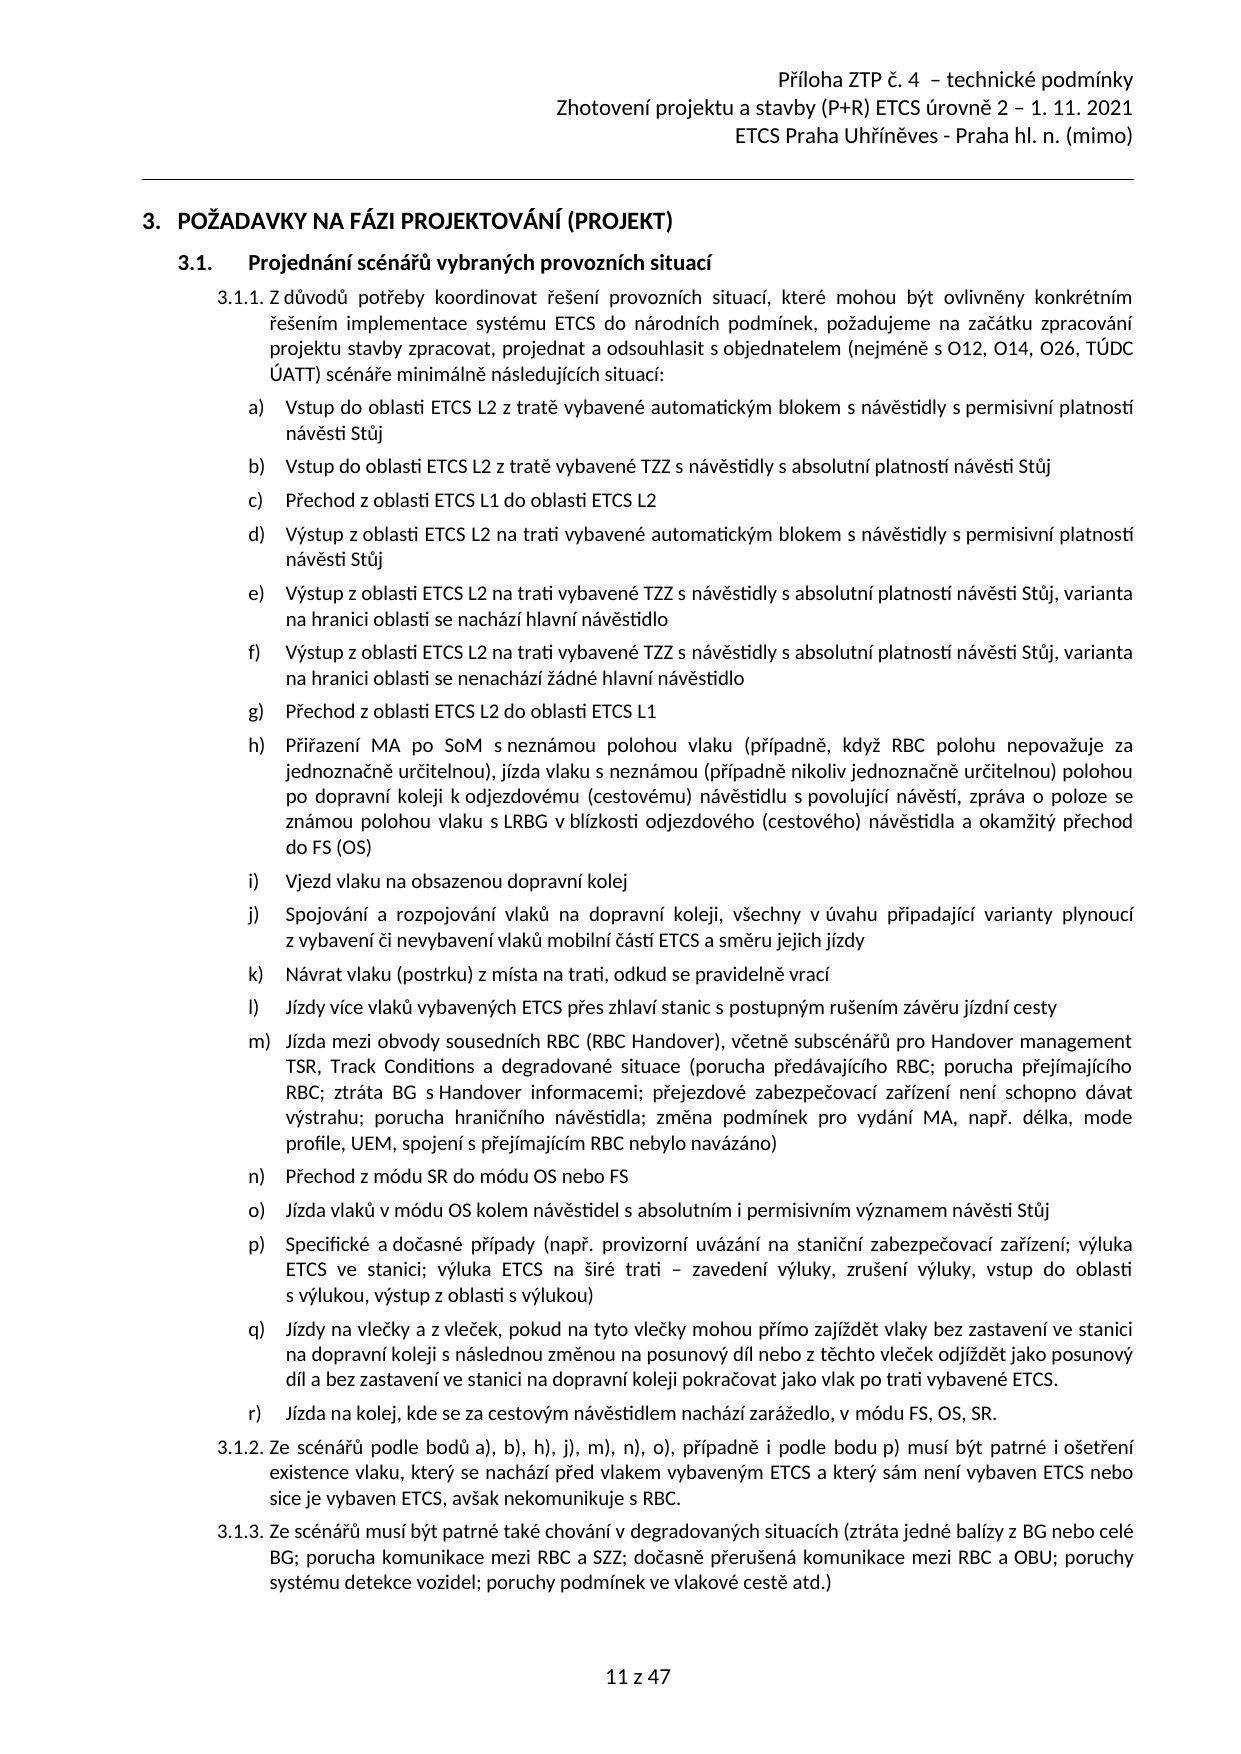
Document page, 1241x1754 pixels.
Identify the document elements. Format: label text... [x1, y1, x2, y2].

text Projednání scénářů vybraných provozních situací [177, 248, 1134, 276]
text Požadavky na fázi projektování (PROJEKT) [142, 205, 1134, 236]
text Ze scénářů podle bodů a), b), h), j), m), n), o), případně i podle bodu p) musí být patrné i ošetření existence vlaku, který se nachází před vlakem vybaveným ETCS a který sám není vybaven ETCS nebo sice je vybaven ETCS, avšak nekomunikuje s RBC. [217, 1434, 1134, 1510]
text Specifické a dočasné případy (např. provizorní uvázání na staniční zabezpečovací zařízení; výluka ETCS ve stanici; výluka ETCS na širé trati – zavedení výluky, zrušení výluky, vstup do oblasti s výlukou, výstup z oblasti s výlukou) [248, 1231, 1134, 1307]
text Přechod z módu SR do módu OS nebo FS [248, 1164, 1134, 1189]
text Jízda na kolej, kde se za cestovým návěstidlem nachází zarážedlo, v módu FS, OS, SR. [248, 1400, 1134, 1426]
text Vjezd vlaku na obsazenou dopravní kolej [248, 868, 1134, 893]
text Přechod z oblasti ETCS L1 do oblasti ETCS L2 [248, 487, 1134, 513]
text Jízdy na vlečky a z vleček, pokud na tyto vlečky mohou přímo zajíždět vlaky bez zastavení ve stanici na dopravní koleji s následnou změnou na posunový díl nebo z těchto vleček odjíždět jako posunový díl a bez zastavení ve stanici na dopravní koleji pokračovat jako vlak po trati vybavené ETCS. [248, 1316, 1134, 1392]
text Vstup do oblasti ETCS L2 z tratě vybavené TZZ s návěstidly s absolutní platností návěsti Stůj [248, 454, 1134, 479]
text Výstup z oblasti ETCS L2 na trati vybavené TZZ s návěstidly s absolutní platností návěsti Stůj, varianta na hranici oblasti se nachází hlavní návěstidlo [248, 580, 1134, 631]
text Z důvodů potřeby koordinovat řešení provozních situací, které mohou být ovlivněny konkrétním řešením implementace systému ETCS do národních podmínek, požadujeme na začátku zpracování projektu stavby zpracovat, projednat a odsouhlasit s objednatelem (nejméně s O12, O14, O26, TÚDC ÚATT) scénáře minimálně následujících situací: [217, 284, 1134, 386]
text Jízdy více vlaků vybavených ETCS přes zhlaví stanic s postupným rušením závěru jízdní cesty [248, 994, 1134, 1020]
text Jízda mezi obvody sousedních RBC (RBC Handover), včetně subscénářů pro Handover management TSR, Track Conditions a degradované situace (porucha předávajícího RBC; porucha přejímajícího RBC; ztráta BG s Handover informacemi; přejezdové zabezpečovací zařízení není schopno dávat výstrahu; porucha hraničního návěstidla; změna podmínek pro vydání MA, např. délka, mode profile, UEM, spojení s přejímajícím RBC nebylo navázáno) [248, 1028, 1134, 1155]
text Výstup z oblasti ETCS L2 na trati vybavené automatickým blokem s návěstidly s permisivní platností návěsti Stůj [248, 521, 1134, 572]
text Výstup z oblasti ETCS L2 na trati vybavené TZZ s návěstidly s absolutní platností návěsti Stůj, varianta na hranici oblasti se nenachází žádné hlavní návěstidlo [248, 639, 1134, 690]
text Ze scénářů musí být patrné také chování v degradovaných situacích (ztráta jedné balízy z BG nebo celé BG; porucha komunikace mezi RBC a SZZ; dočasně přerušená komunikace mezi RBC a OBU; poruchy systému detekce vozidel; poruchy podmínek ve vlakové cestě atd.) [217, 1519, 1134, 1595]
text Přechod z oblasti ETCS L2 do oblasti ETCS L1 [248, 699, 1134, 724]
text Spojování a rozpojování vlaků na dopravní koleji, všechny v úvahu připadající varianty plynoucí z vybavení či nevybavení vlaků mobilní částí ETCS a směru jejich jízdy [248, 902, 1134, 952]
text Jízda vlaků v módu OS kolem návěstidel s absolutním i permisivním významem návěsti Stůj [248, 1197, 1134, 1223]
text Přiřazení MA po SoM s neznámou polohou vlaku (případně, když RBC polohu nepovažuje za jednoznačně určitelnou), jízda vlaku s neznámou (případně nikoliv jednoznačně určitelnou) polohou po dopravní koleji k odjezdovému (cestovému) návěstidlu s povolující návěstí, zpráva o poloze se známou polohou vlaku s LRBG v blízkosti odjezdového (cestového) návěstidla a okamžitý přechod do FS (OS) [248, 732, 1134, 859]
text Návrat vlaku (postrku) z místa na trati, odkud se pravidelně vrací [248, 961, 1134, 986]
text Vstup do oblasti ETCS L2 z tratě vybavené automatickým blokem s návěstidly s permisivní platností návěsti Stůj [248, 394, 1134, 445]
